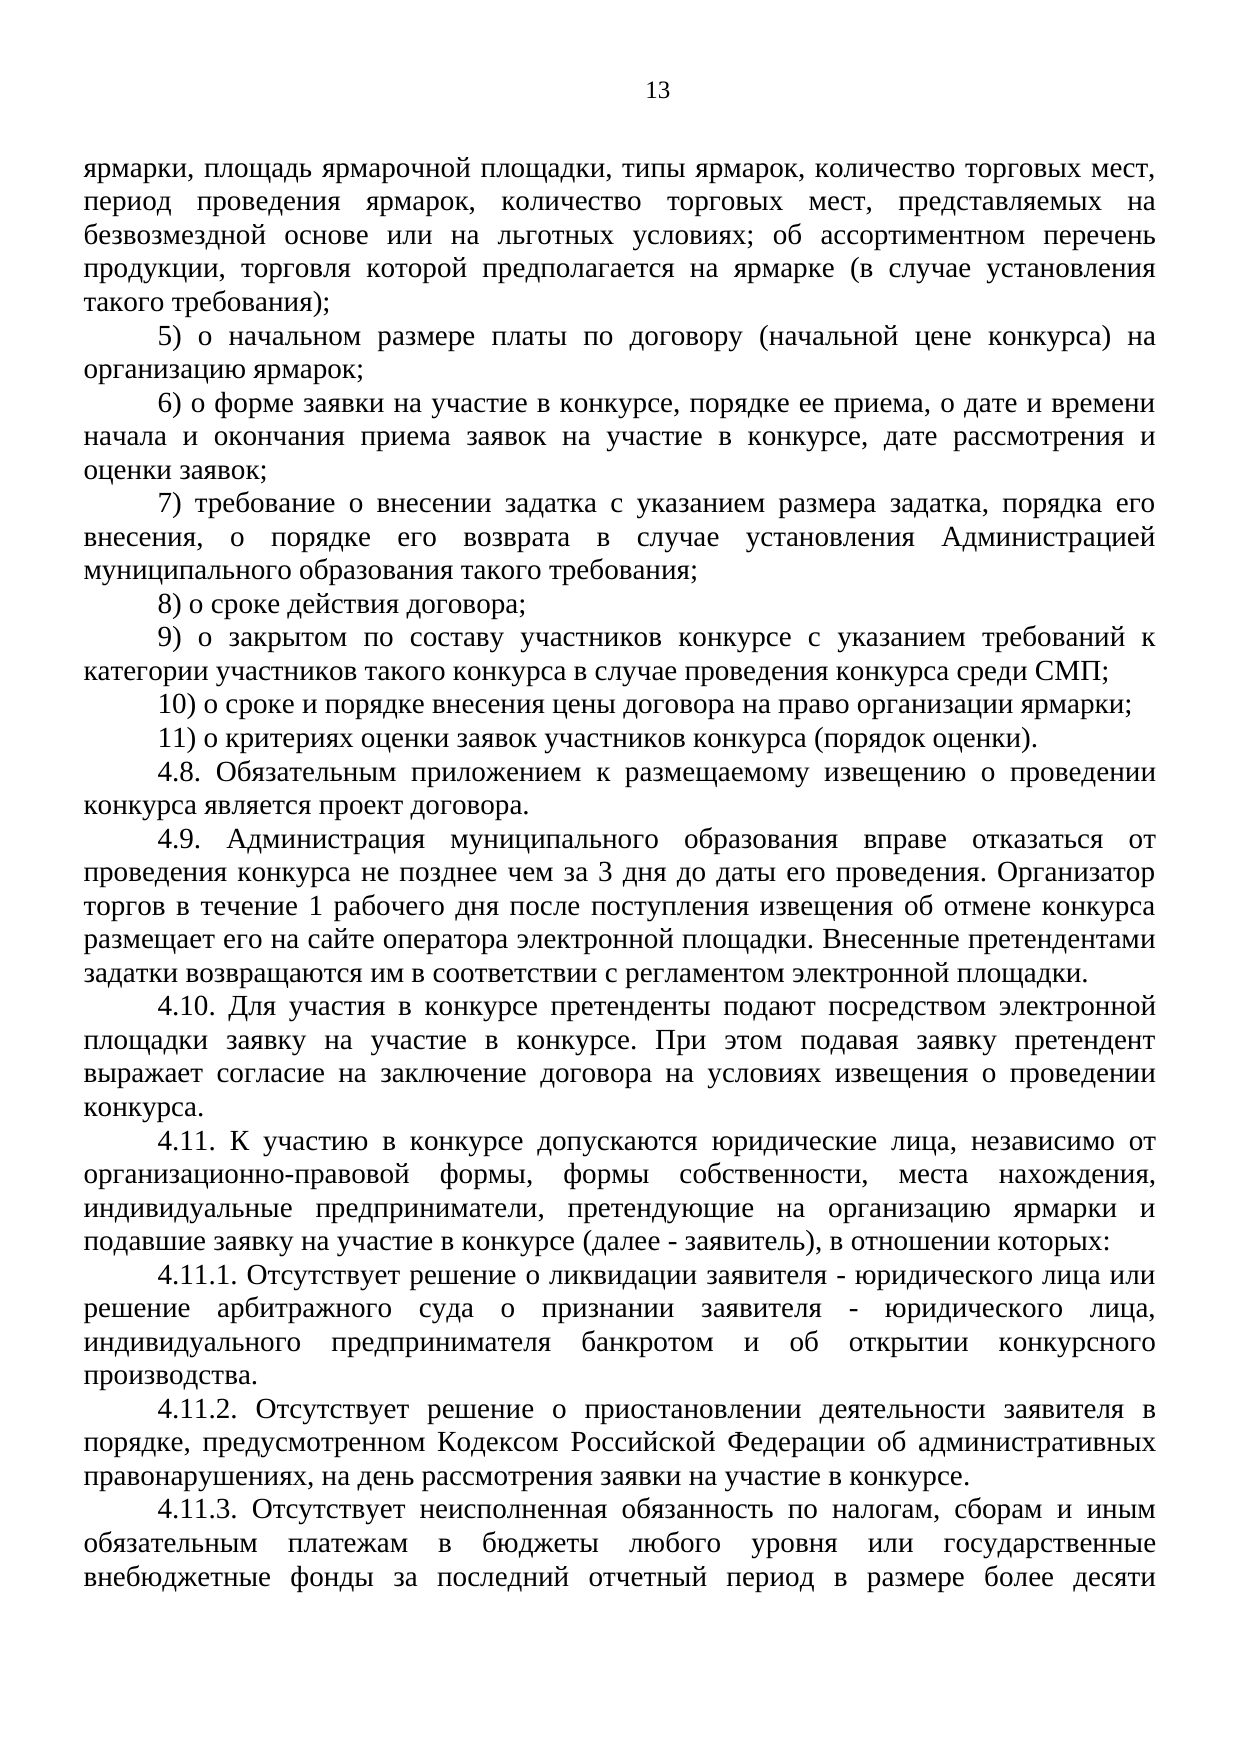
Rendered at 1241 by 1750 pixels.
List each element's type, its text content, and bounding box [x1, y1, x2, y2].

text 4.11. К участию в конкурсе допускаются юридические лица, независимо от организационно-правовой формы, формы собственности, места нахождения, индивидуальные предприниматели, претендующие на организацию ярмарки и подавшие заявку на участие в конкурсе (далее - заявитель), в отношении которых: [83, 1123, 1157, 1257]
text 4.11.1. Отсутствует решение о ликвидации заявителя - юридического лица или решение арбитражного суда о признании заявителя - юридического лица, индивидуального предпринимателя банкротом и об открытии конкурсного производства. [83, 1257, 1157, 1391]
text 8) о сроке действия договора; [83, 586, 1157, 619]
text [83, 1492, 1157, 1592]
text 9) о закрытом по составу участников конкурсе с указанием требований к категории участников такого конкурса в случае проведения конкурса среди СМП; [83, 619, 1157, 687]
text 11) о критериях оценки заявок участников конкурса (порядок оценки). [83, 720, 1157, 754]
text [83, 150, 1157, 318]
text 4.9. Администрация муниципального образования вправе отказаться от проведения конкурса не позднее чем за 3 дня до даты его проведения. Организатор торгов в течение 1 рабочего дня после поступления извещения об отмене конкурса размещает его на сайте оператора электронной площадки. Внесенные претендентами задатки возвращаются им в соответствии с регламентом электронной площадки. [83, 821, 1157, 988]
text 4.10. Для участия в конкурсе претенденты подают посредством электронной площадки заявку на участие в конкурсе. При этом подавая заявку претендент выражает согласие на заключение договора на условиях извещения о проведении конкурса. [83, 988, 1157, 1123]
text 4.11.2. Отсутствует решение о приостановлении деятельности заявителя в порядке, предусмотренном Кодексом Российской Федерации об административных правонарушениях, на день рассмотрения заявки на участие в конкурсе. [83, 1391, 1157, 1492]
text 10) о сроке и порядке внесения цены договора на право организации ярмарки; [83, 687, 1157, 720]
text 5) о начальном размере платы по договору (начальной цене конкурса) на организацию ярмарок; [83, 318, 1157, 385]
text 4.8. Обязательным приложением к размещаемому извещению о проведении конкурса является проект договора. [83, 754, 1157, 821]
text 6) о форме заявки на участие в конкурсе, порядке ее приема, о дате и времени начала и окончания приема заявок на участие в конкурсе, дате рассмотрения и оценки заявок; [83, 385, 1157, 485]
text 7) требование о внесении задатка с указанием размера задатка, порядка его внесения, о порядке его возврата в случае установления Администрацией муниципального образования такого требования; [83, 485, 1157, 586]
